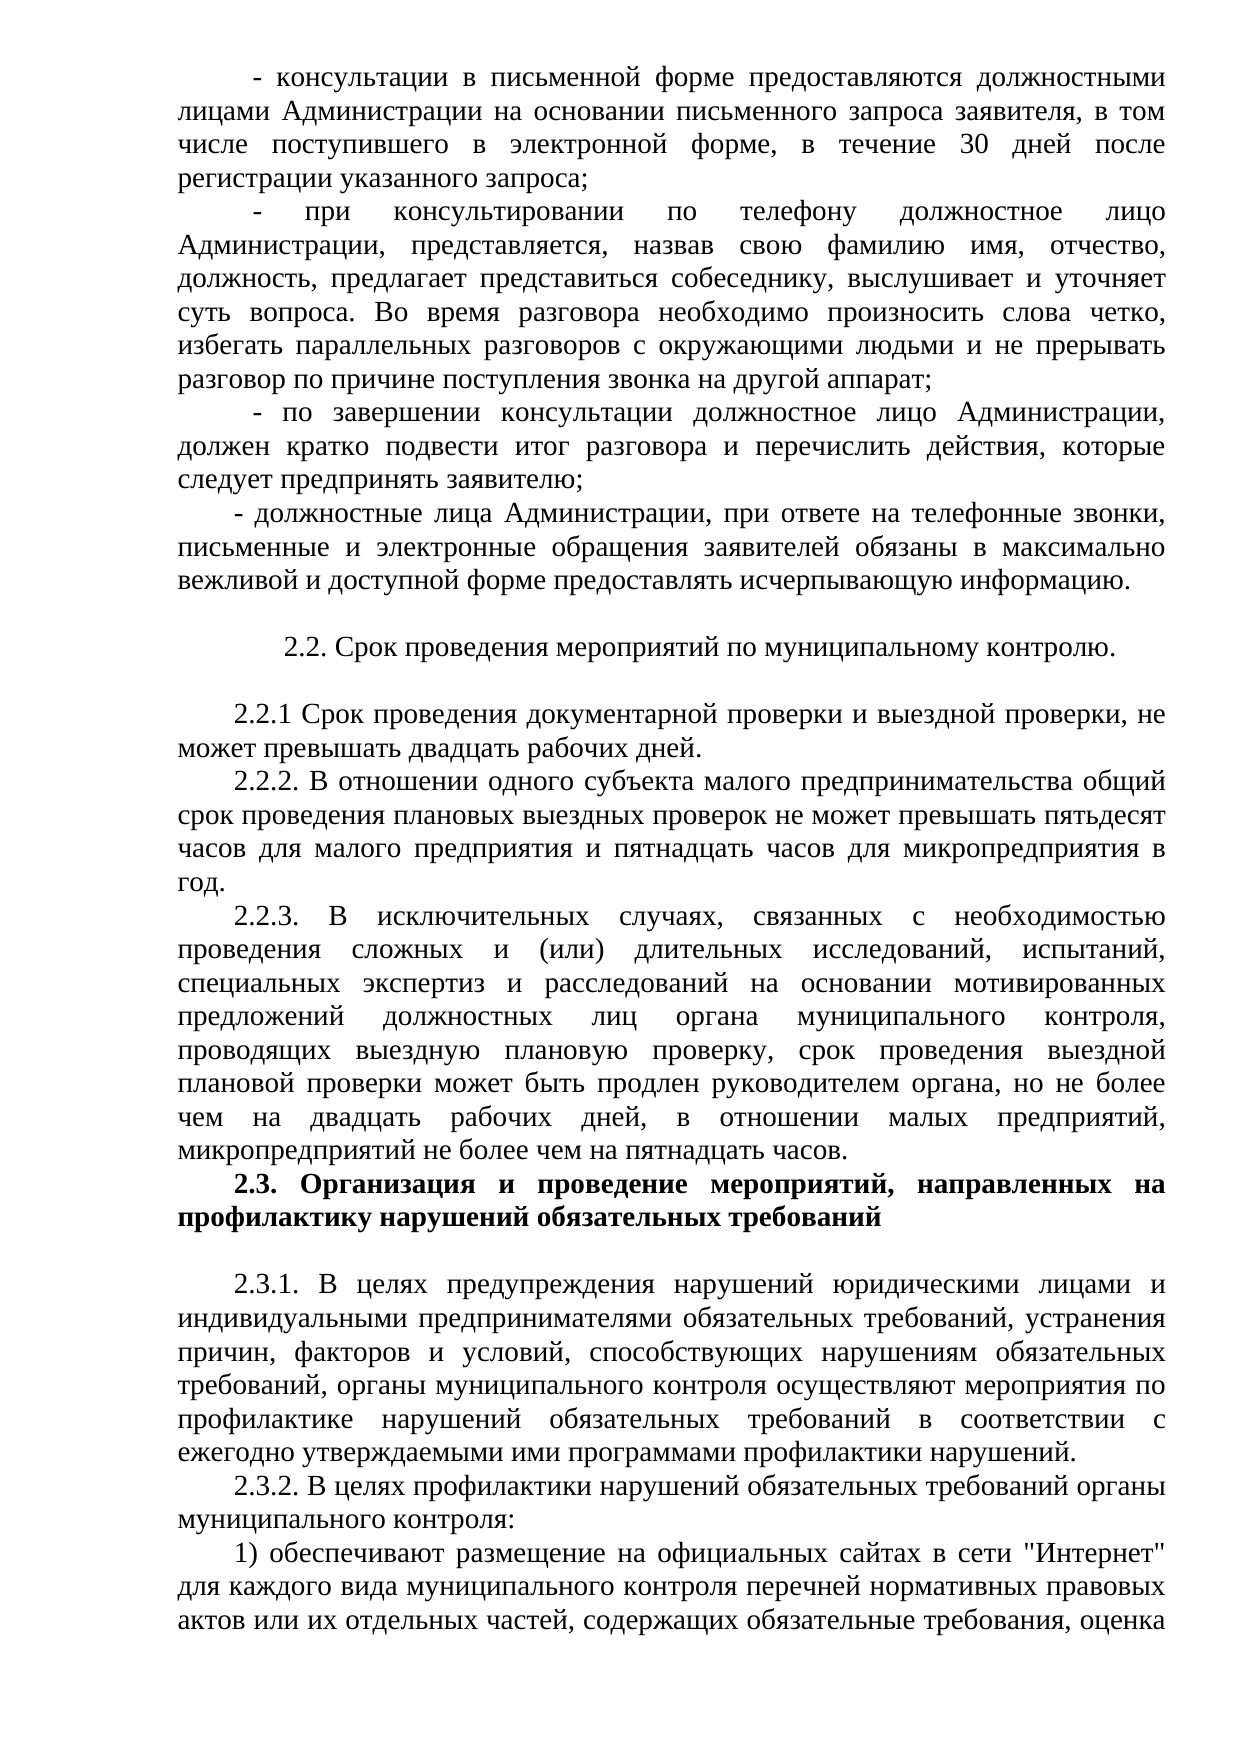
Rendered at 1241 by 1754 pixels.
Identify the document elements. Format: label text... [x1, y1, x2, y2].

text 2.2. Срок проведения мероприятий по муниципальному контролю. [177, 629, 1167, 663]
text - должностные лица Администрации, при ответе на телефонные звонки, письменные и электронные обращения заявителей обязаны в максимально вежливой и доступной форме предоставлять исчерпывающую информацию. [177, 495, 1167, 596]
text 2.3. Организация и проведение мероприятий, направленных на профилактику нарушений обязательных требований [177, 1166, 1167, 1233]
text 2.2.2. В отношении одного субъекта малого предпринимательства общий срок проведения плановых выездных проверок не может превышать пятьдесят часов для малого предприятия и пятнадцать часов для микропредприятия в год. [177, 763, 1167, 898]
text - по завершении консультации должностное лицо Администрации, должен кратко подвести итог разговора и перечислить действия, которые следует предпринять заявителю; [177, 394, 1167, 495]
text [177, 1535, 1167, 1636]
text - консультации в письменной форме предоставляются должностными лицами Администрации на основании письменного запроса заявителя, в том числе поступившего в электронной форме, в течение 30 дней после регистрации указанного запроса; [177, 59, 1167, 193]
text 2.3.1. В целях предупреждения нарушений юридическими лицами и индивидуальными предпринимателями обязательных требований, устранения причин, факторов и условий, способствующих нарушениям обязательных требований, органы муниципального контроля осуществляют мероприятия по профилактике нарушений обязательных требований в соответствии с ежегодно утверждаемыми ими программами профилактики нарушений. [177, 1267, 1167, 1468]
text - при консультировании по телефону должностное лицо Администрации, представляется, назвав свою фамилию имя, отчество, должность, предлагает представиться собеседнику, выслушивает и уточняет суть вопроса. Во время разговора необходимо произносить слова четко, избегать параллельных разговоров с окружающими людьми и не прерывать разговор по причине поступления звонка на другой аппарат; [177, 193, 1167, 394]
text 2.2.1 Срок проведения документарной проверки и выездной проверки, не может превышать двадцать рабочих дней. [177, 696, 1167, 763]
text 2.3.2. В целях профилактики нарушений обязательных требований органы муниципального контроля: [177, 1468, 1167, 1535]
text 2.2.3. В исключительных случаях, связанных с необходимостью проведения сложных и (или) длительных исследований, испытаний, специальных экспертиз и расследований на основании мотивированных предложений должностных лиц органа муниципального контроля, проводящих выездную плановую проверку, срок проведения выездной плановой проверки может быть продлен руководителем органа, но не более чем на двадцать рабочих дней, в отношении малых предприятий, микропредприятий не более чем на пятнадцать часов. [177, 898, 1167, 1166]
